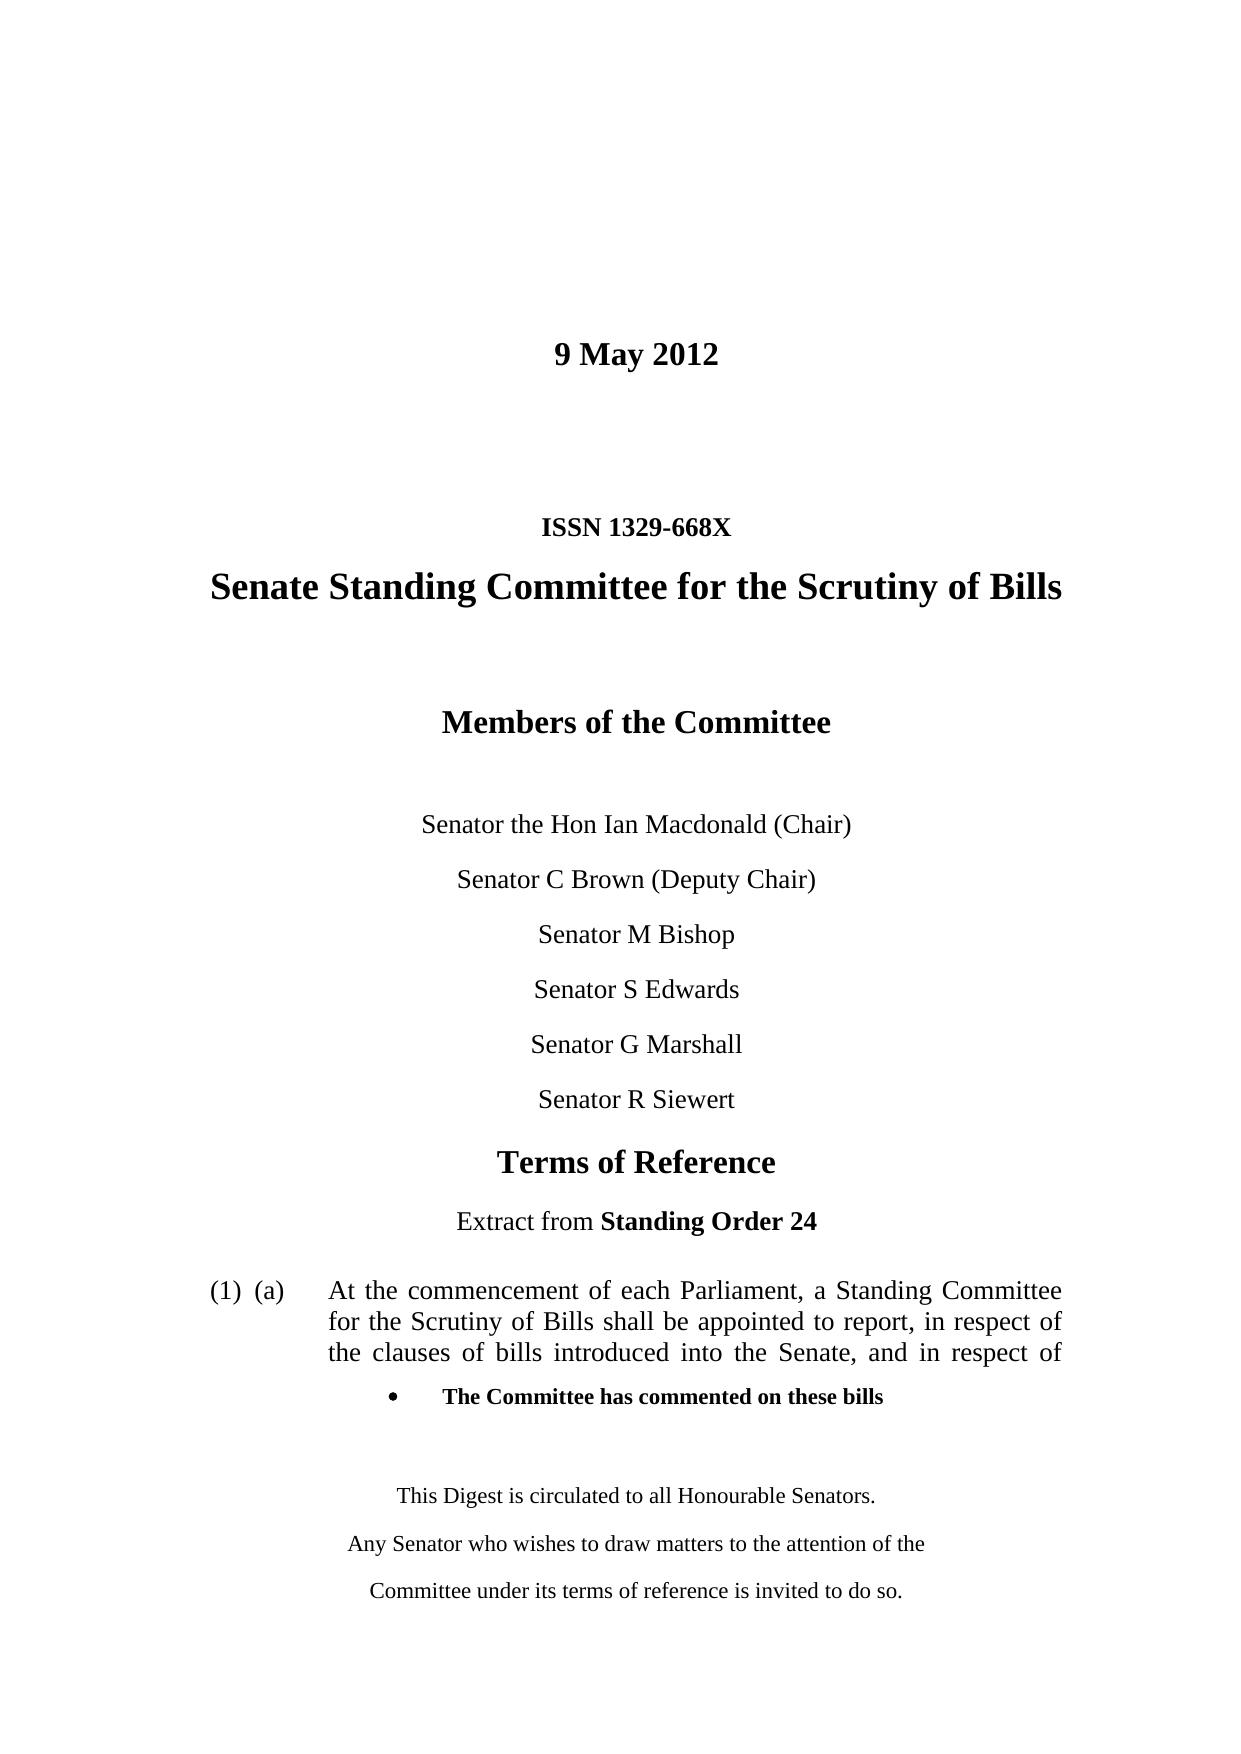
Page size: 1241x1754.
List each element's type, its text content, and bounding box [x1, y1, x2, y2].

text Senator S Edwards [210, 973, 1063, 1004]
text Senator C Brown (Deputy Chair) [210, 863, 1063, 894]
text Extract from Standing Order 24 [210, 1205, 1063, 1237]
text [210, 1274, 1063, 1367]
text Senator R Siewert [210, 1083, 1063, 1114]
text Members of the Committee [210, 702, 1063, 740]
text Senator the Hon Ian Macdonald (Chair) [210, 808, 1063, 839]
text Senator G Marshall [210, 1028, 1063, 1059]
text Senator M Bishop [210, 918, 1063, 949]
text Senate Standing Committee for the Scrutiny of Bills [210, 563, 1063, 608]
text 9 May 2012 [210, 334, 1063, 372]
text Terms of Reference [210, 1142, 1063, 1180]
text ISSN 1329-668X [210, 511, 1063, 542]
